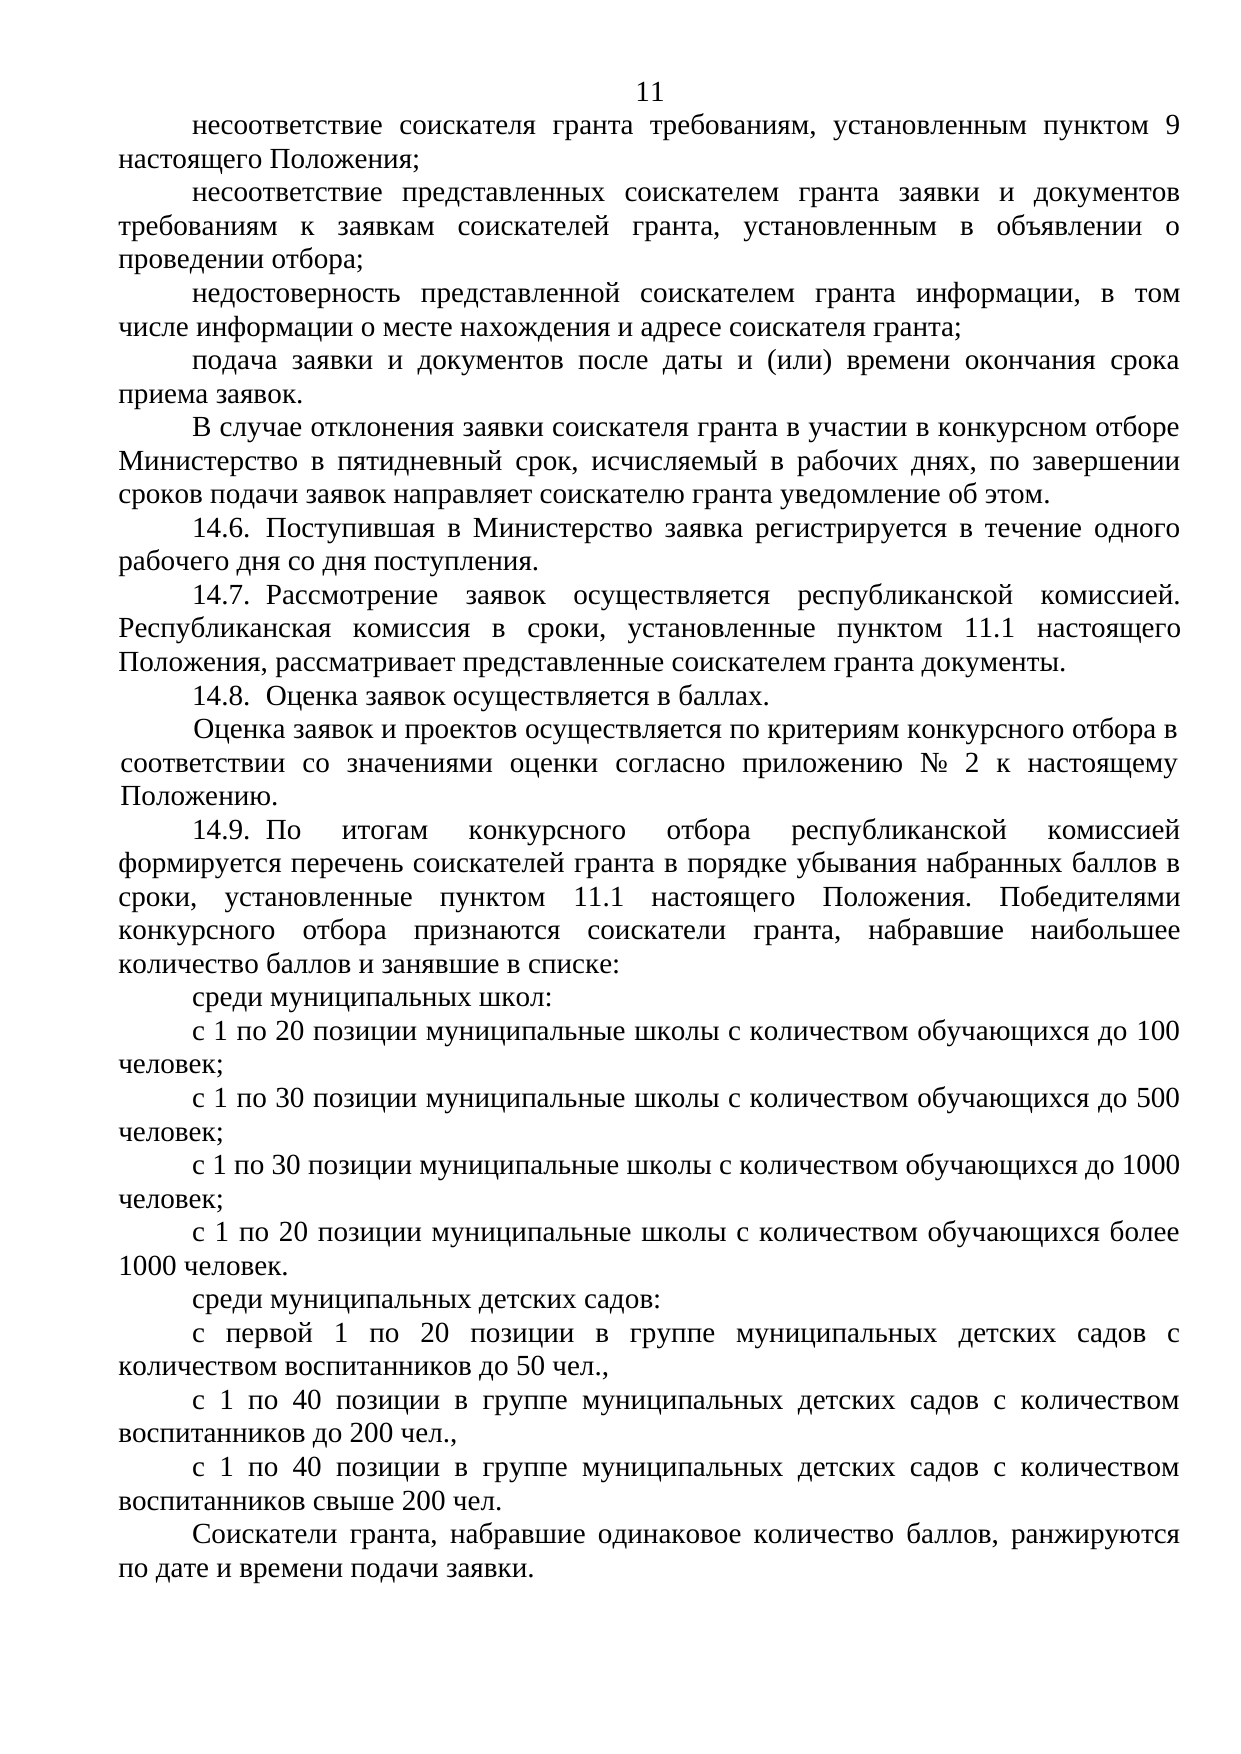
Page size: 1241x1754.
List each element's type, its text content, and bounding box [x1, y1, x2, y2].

text В случае отклонения заявки соискателя гранта в участии в конкурсном отборе Министерство в пятидневный срок, исчисляемый в рабочих днях, по завершении сроков подачи заявок направляет соискателю гранта уведомление об этом. [118, 409, 1181, 510]
text подача заявки и документов после даты и (или) времени окончания срока приема заявок. [118, 342, 1181, 409]
text 14.8. Оценка заявок осуществляется в баллах. [118, 678, 1181, 711]
text с 1 по 40 позиции в группе муниципальных детских садов с количеством воспитанников до 200 чел., [118, 1382, 1181, 1449]
text недостоверность представленной соискателем гранта информации, в том числе информации о месте нахождения и адресе соискателя гранта; [118, 275, 1181, 342]
text с 1 по 40 позиции в группе муниципальных детских садов с количеством воспитанников свыше 200 чел. [118, 1449, 1181, 1516]
text среди муниципальных детских садов: [118, 1281, 1181, 1315]
text 14.7. Рассмотрение заявок осуществляется республиканской комиссией. Республиканская комиссия в сроки, установленные пунктом 11.1 настоящего Положения, рассматривает представленные соискателем гранта документы. [118, 577, 1181, 678]
text с 1 по 30 позиции муниципальные школы с количеством обучающихся до 500 человек; [118, 1080, 1181, 1147]
text с 1 по 30 позиции муниципальные школы с количеством обучающихся до 1000 человек; [118, 1147, 1181, 1214]
text с первой 1 по 20 позиции в группе муниципальных детских садов с количеством воспитанников до 50 чел., [118, 1315, 1181, 1382]
text с 1 по 20 позиции муниципальные школы с количеством обучающихся до 100 человек; [118, 1013, 1181, 1080]
text несоответствие представленных соискателем гранта заявки и документов требованиям к заявкам соискателей гранта, установленным в объявлении о проведении отбора; [118, 174, 1181, 275]
text Соискатели гранта, набравшие одинаковое количество баллов, ранжируются по дате и времени подачи заявки. [118, 1516, 1181, 1583]
text с 1 по 20 позиции муниципальные школы с количеством обучающихся более 1000 человек. [118, 1214, 1181, 1281]
text несоответствие соискателя гранта требованиям, установленным пунктом 9 настоящего Положения; [118, 107, 1181, 174]
text 14.9. По итогам конкурсного отбора республиканской комиссией формируется перечень соискателей гранта в порядке убывания набранных баллов в сроки, установленные пунктом 11.1 настоящего Положения. Победителями конкурсного отбора признаются соискатели гранта, набравшие наибольшее количество баллов и занявшие в списке: [118, 812, 1181, 979]
text среди муниципальных школ: [118, 979, 1181, 1013]
text 14.6. Поступившая в Министерство заявка регистрируется в течение одного рабочего дня со дня поступления. [118, 510, 1181, 577]
text Оценка заявок и проектов осуществляется по критериям конкурсного отбора в соответствии со значениями оценки согласно приложению № 2 к настоящему Положению. [120, 711, 1179, 812]
